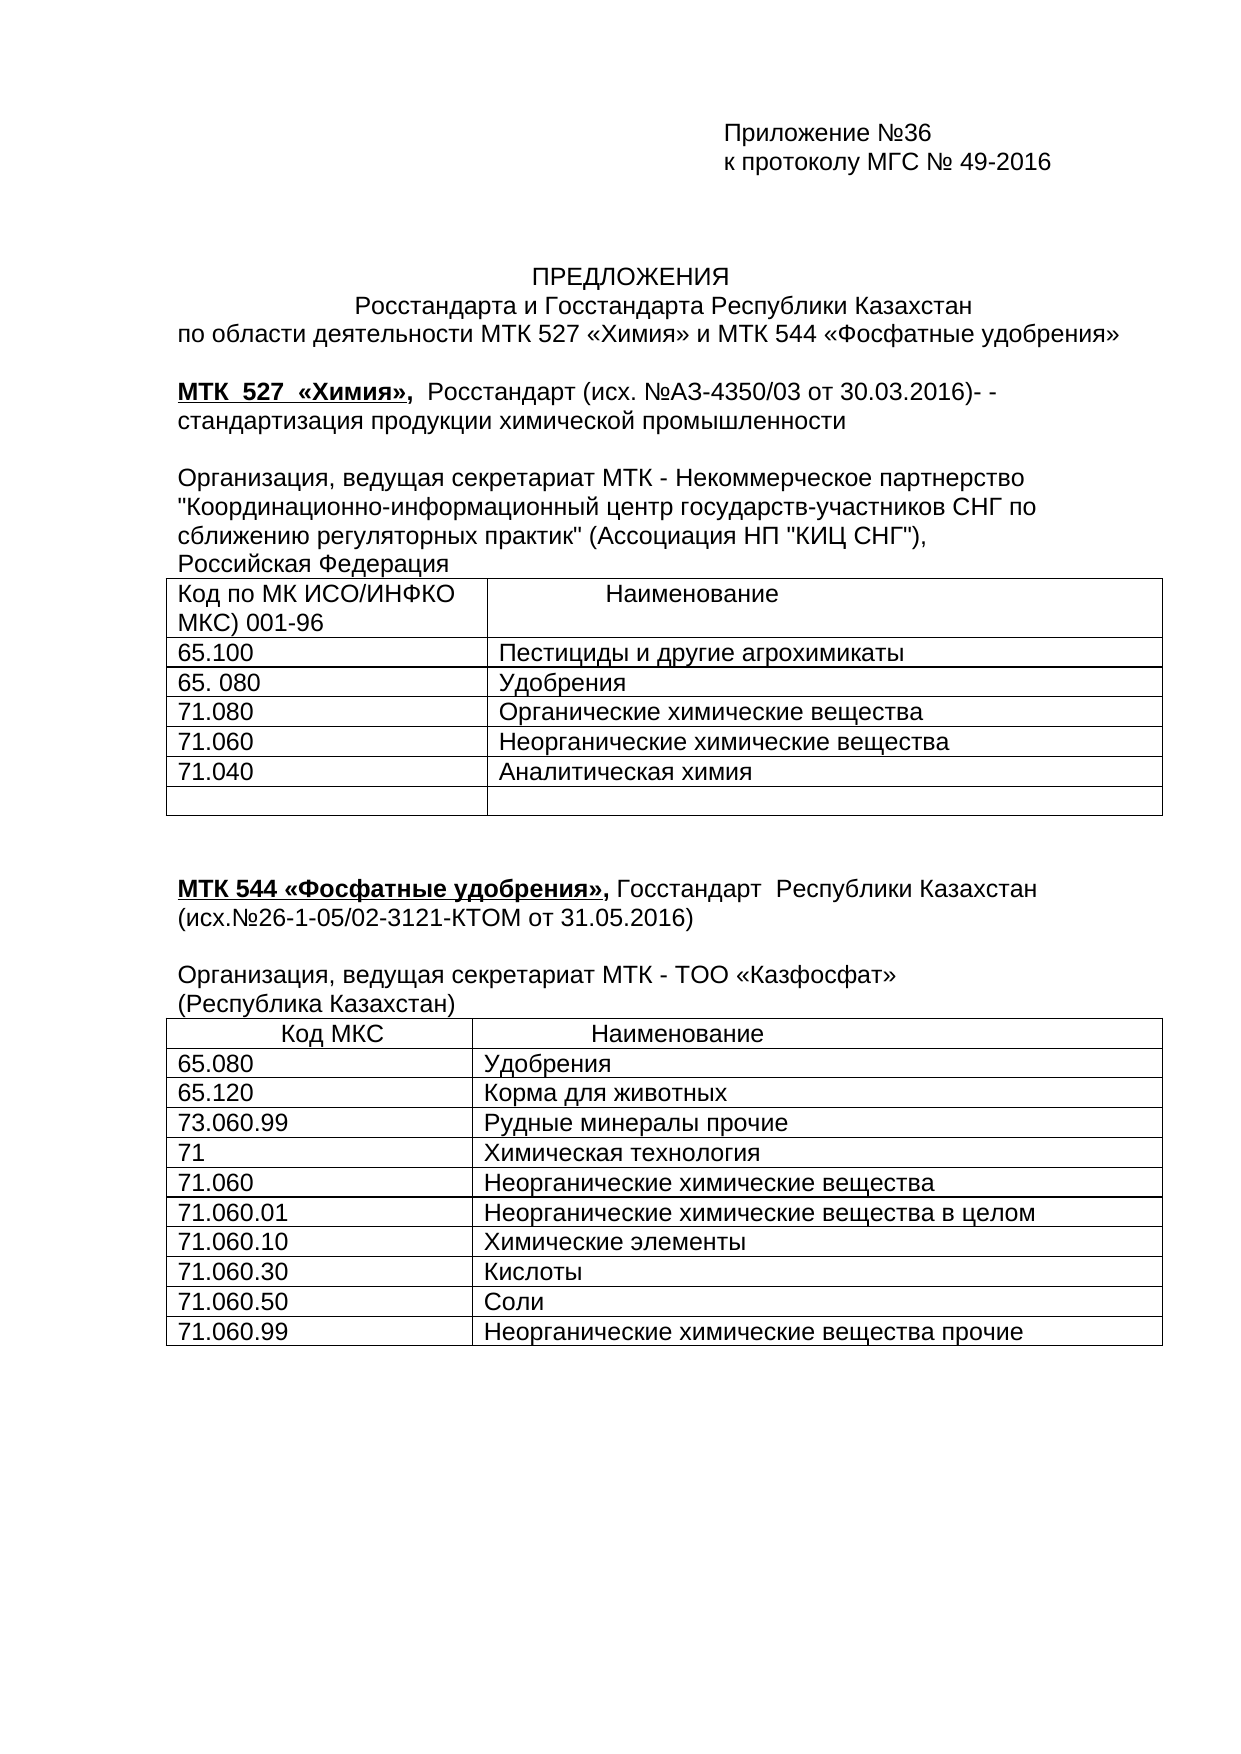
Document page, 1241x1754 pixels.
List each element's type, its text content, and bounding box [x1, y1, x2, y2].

table_cell 73.060.99 [167, 1108, 472, 1137]
table_cell Химическая технология [473, 1138, 1162, 1167]
table_cell Удобрения [473, 1049, 1162, 1077]
text по области деятельности МТК 527 «Химия» и МТК 544 «Фосфатные удобрения» [177, 319, 1152, 348]
table_header Код МКС [167, 1019, 472, 1047]
table_cell Кислоты [473, 1257, 1162, 1286]
text (Республика Казахстан) [177, 989, 1152, 1018]
table_cell Удобрения [488, 668, 1162, 696]
table_cell 71.060 [167, 727, 487, 756]
table_cell 71.060.01 [167, 1198, 472, 1226]
table_header Наименование [473, 1019, 1162, 1047]
text Организация, ведущая секретариат МТК - ТОО «Казфосфат» [177, 960, 1152, 989]
table_cell Рудные минералы прочие [473, 1108, 1162, 1137]
table_cell Неорганические химические вещества [488, 727, 1162, 756]
text ПРЕДЛОЖЕНИЯ [177, 262, 1152, 291]
table_cell 71.060 [167, 1168, 472, 1196]
table_cell 71.060.10 [167, 1227, 472, 1256]
table_cell 71.040 [167, 757, 487, 786]
text Организация, ведущая секретариат МТК - Некоммерческое партнерство "Координационно-информационный центр государств-участников СНГ по сближению регуляторных практик" (Ассоциация НП "КИЦ СНГ"), [177, 463, 1152, 549]
table_cell 65.120 [167, 1078, 472, 1107]
text МТК 527 «Химия», Росстандарт (исх. №АЗ-4350/03 от 30.03.2016)- - стандартизация продукции химической промышленности [177, 377, 1152, 434]
text Российская Федерация [177, 549, 1152, 578]
table_cell 71.060.99 [167, 1317, 472, 1345]
table_cell Химические элементы [473, 1227, 1162, 1256]
text МТК 544 «Фосфатные удобрения», Госстандарт Республики Казахстан [177, 874, 1152, 903]
table_cell Органические химические вещества [488, 697, 1162, 726]
table_header Наименование [488, 579, 1162, 637]
table_cell Неорганические химические вещества в целом [473, 1198, 1162, 1226]
table_cell [167, 787, 487, 815]
text Приложение №36 [177, 118, 1152, 147]
table_cell Неорганические химические вещества [473, 1168, 1162, 1196]
table_cell 65.100 [167, 638, 487, 666]
table_cell 71.060.30 [167, 1257, 472, 1286]
table_cell Аналитическая химия [488, 757, 1162, 786]
table_cell 71 [167, 1138, 472, 1167]
table_cell Корма для животных [473, 1078, 1162, 1107]
text (исх.№26-1-05/02-3121-КТОМ от 31.05.2016) [177, 903, 1152, 931]
text Росстандарта и Госстандарта Республики Казахстан [177, 291, 1152, 319]
table_cell [488, 787, 1162, 815]
table_cell 71.080 [167, 697, 487, 726]
table_cell 65. 080 [167, 668, 487, 696]
text к протоколу МГС № 49-2016 [177, 147, 1152, 176]
table_cell Неорганические химические вещества прочие [473, 1317, 1162, 1345]
table_header Код по МК ИСО/ИНФКО МКС) 001-96 [167, 579, 487, 637]
table_cell 71.060.50 [167, 1287, 472, 1316]
table_cell Пестициды и другие агрохимикаты [488, 638, 1162, 666]
table_cell Соли [473, 1287, 1162, 1316]
table_cell 65.080 [167, 1049, 472, 1077]
